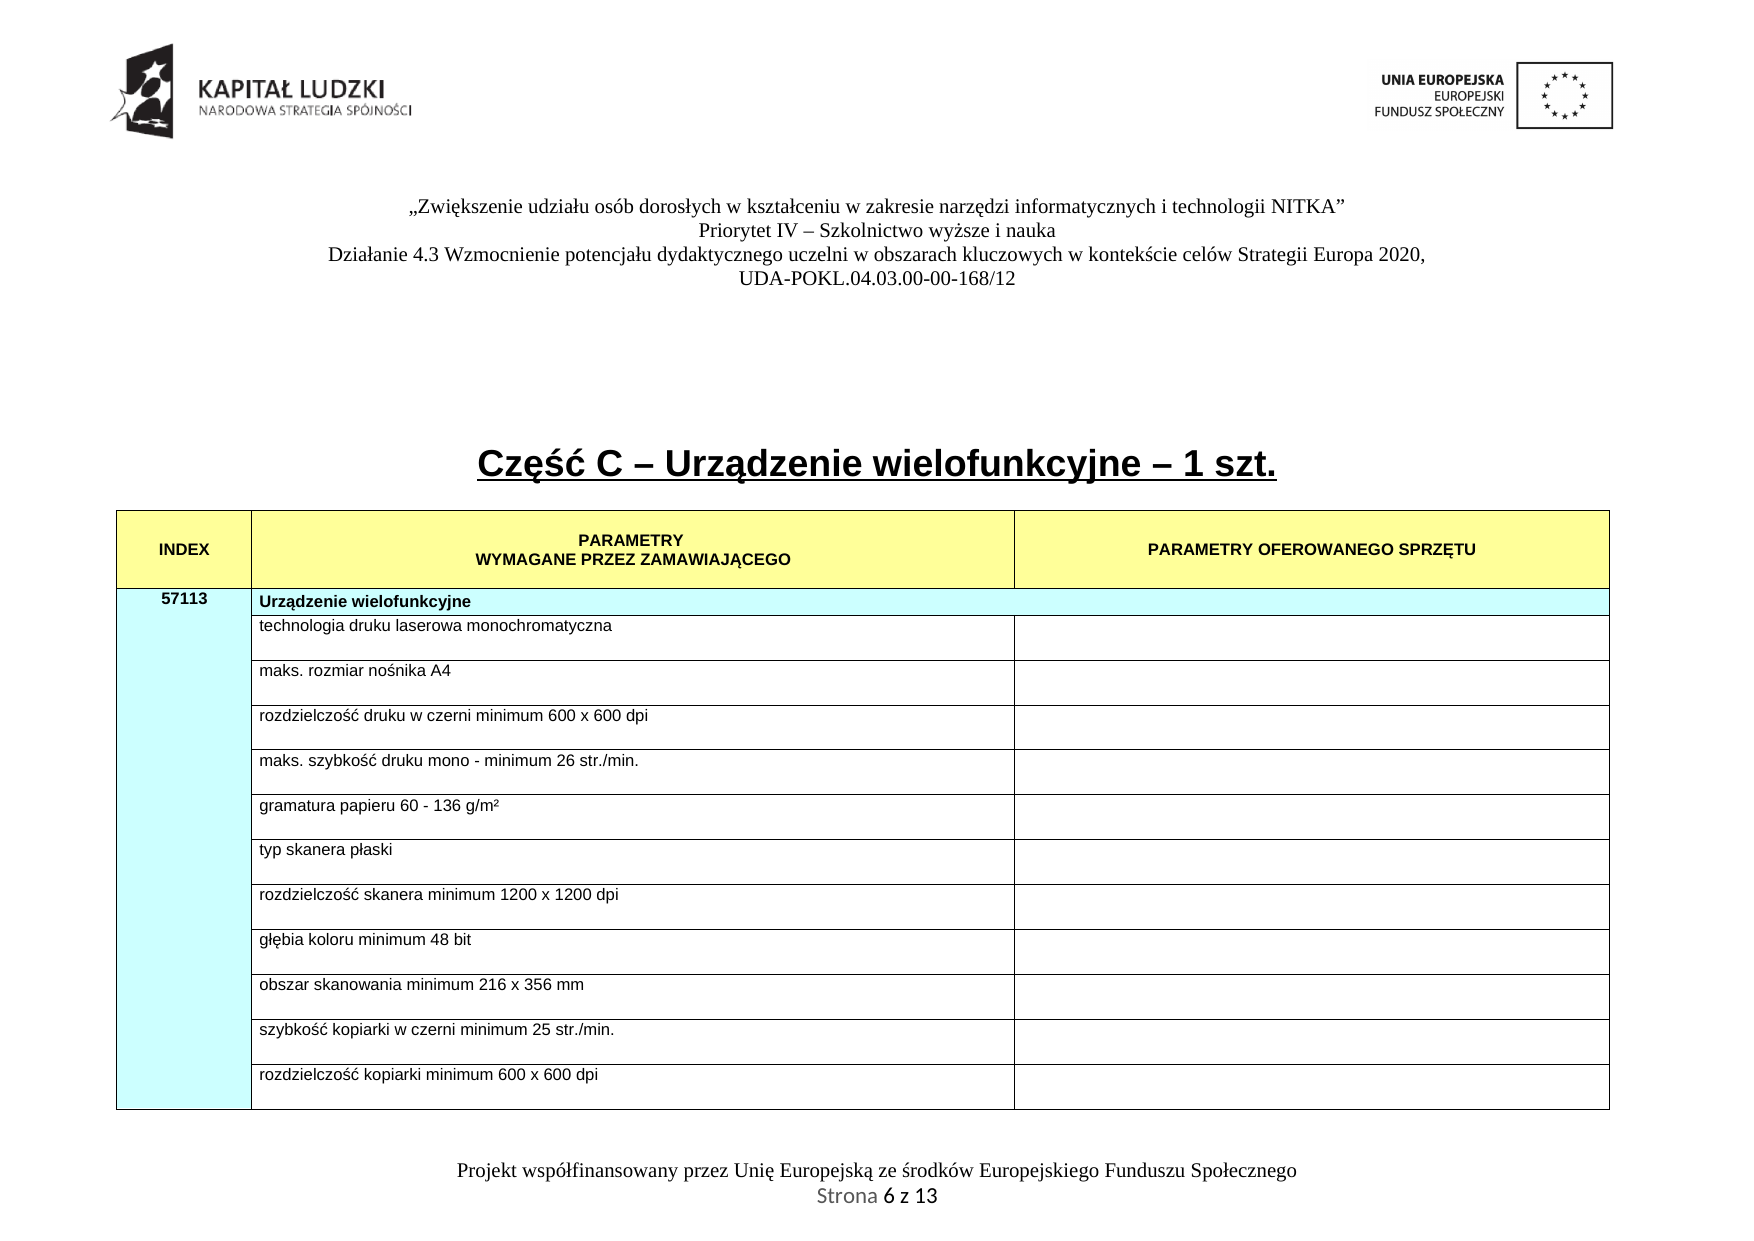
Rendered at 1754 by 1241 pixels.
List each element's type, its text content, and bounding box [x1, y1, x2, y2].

table_header INDEX [117, 511, 251, 588]
table_cell typ skanera płaski [252, 840, 1014, 884]
table_cell [1015, 930, 1609, 974]
table_cell Urządzenie wielofunkcyjne [252, 589, 1609, 615]
table_cell [1015, 750, 1609, 794]
table_cell [1015, 840, 1609, 884]
table_cell [1015, 661, 1609, 704]
table_cell [1015, 1020, 1609, 1064]
table_cell technologia druku laserowa monochromatyczna [252, 616, 1014, 659]
table_cell obszar skanowania minimum 216 x 356 mm [252, 975, 1014, 1019]
table_header PARAMETRY OFEROWANEGO SPRZĘTU [1015, 511, 1609, 588]
table_cell [1015, 1065, 1609, 1108]
table_cell gramatura papieru 60 - 136 g/m² [252, 795, 1014, 839]
table_header PARAMETRY WYMAGANE PRZEZ ZAMAWIAJĄCEGO [252, 511, 1014, 588]
table_cell rozdzielczość druku w czerni minimum 600 x 600 dpi [252, 706, 1014, 749]
table_cell [1015, 885, 1609, 929]
table_cell [1015, 706, 1609, 749]
table_cell głębia koloru minimum 48 bit [252, 930, 1014, 974]
table_cell [1015, 795, 1609, 839]
table_cell [1015, 975, 1609, 1019]
table_cell 57113 [117, 589, 251, 1108]
table_cell rozdzielczość skanera minimum 1200 x 1200 dpi [252, 885, 1014, 929]
text Część C – Urządzenie wielofunkcyjne – 1 szt. [118, 441, 1636, 484]
table_cell rozdzielczość kopiarki minimum 600 x 600 dpi [252, 1065, 1014, 1108]
table_cell szybkość kopiarki w czerni minimum 25 str./min. [252, 1020, 1014, 1064]
table_cell [1015, 616, 1609, 659]
table_cell maks. szybkość druku mono - minimum 26 str./min. [252, 750, 1014, 794]
table_cell maks. rozmiar nośnika A4 [252, 661, 1014, 704]
